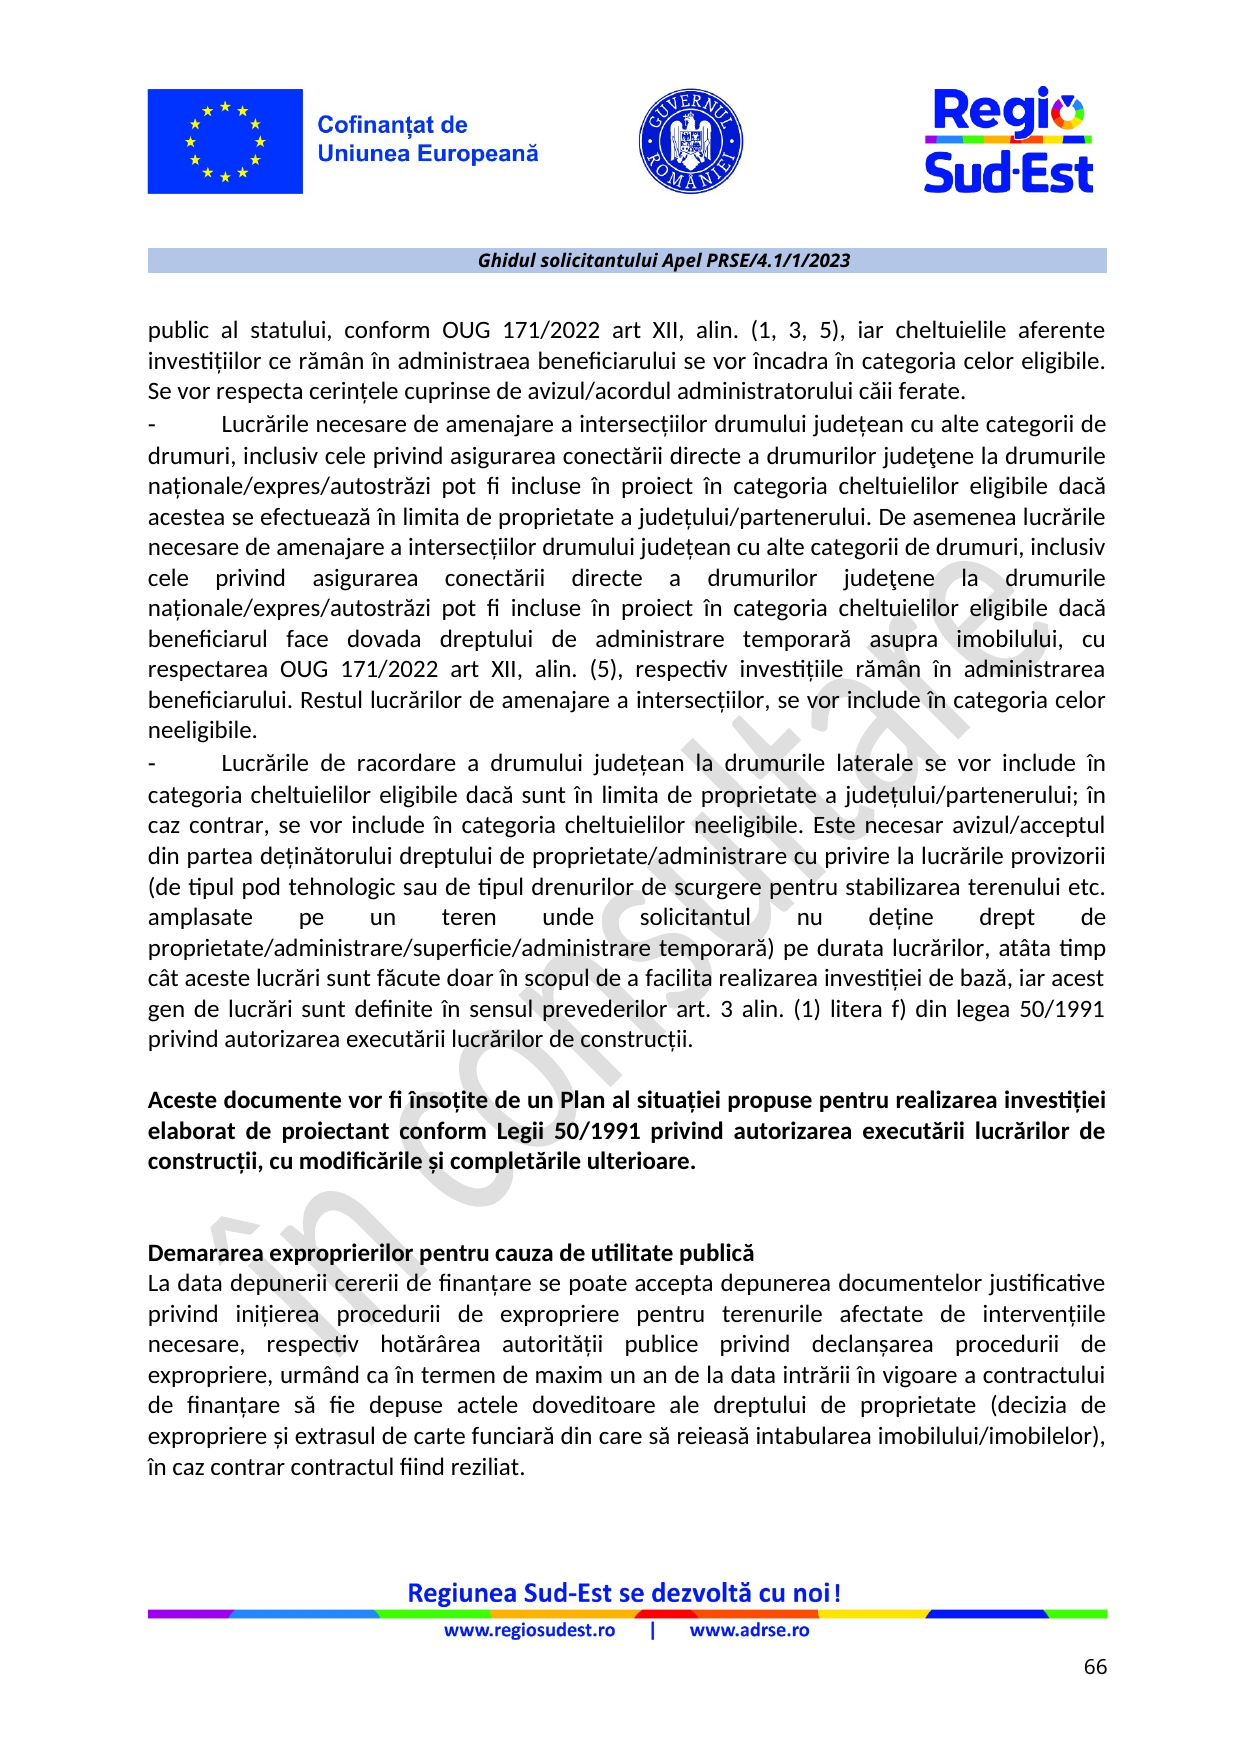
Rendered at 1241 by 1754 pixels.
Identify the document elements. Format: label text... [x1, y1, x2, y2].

list Lucrările de racordare a drumului județean la drumurile laterale se vor include în categoria cheltuielilor eligibile dacă sunt în limita de proprietate a județului/partenerului; în caz contrar, se vor include în categoria cheltuielilor neeligibile. Este necesar avizul/acceptul din partea deținătorului dreptului de proprietate/administrare cu privire la lucrările provizorii (de tipul pod tehnologic sau de tipul drenurilor de scurgere pentru stabilizarea terenului etc. amplasate pe un teren unde solicitantul nu deține drept de proprietate/administrare/superficie/administrare temporară) pe durata lucrărilor, atâta timp cât aceste lucrări sunt făcute doar în scopul de a facilita realizarea investiției de bază, iar acest gen de lucrări sunt definite în sensul prevederilor art. 3 alin. (1) litera f) din legea 50/1991 privind autorizarea executării lucrărilor de construcții. [148, 745, 1107, 1054]
text La data depunerii cererii de finanțare se poate accepta depunerea documentelor justificative privind inițierea procedurii de expropriere pentru terenurile afectate de intervențiile necesare, respectiv hotărârea autorității publice privind declanșarea procedurii de expropriere, urmând ca în termen de maxim un an de la data intrării în vigoare a contractului de finanțare să fie depuse actele doveditoare ale dreptului de proprietate (decizia de expropriere și extrasul de carte funciară din care să reieasă intabularea imobilului/imobilelor), în caz contrar contractul fiind reziliat. [148, 1267, 1107, 1481]
picture [147, 86, 1093, 195]
picture [147, 1582, 1108, 1640]
text Aceste documente vor fi însoțite de un Plan al situației propuse pentru realizarea investiției elaborat de proiectant conform Legii 50/1991 privind autorizarea executării lucrărilor de construcții, cu modificările și completările ulterioare. [148, 1084, 1107, 1176]
text Demararea exproprierilor pentru cauza de utilitate publică [148, 1237, 1107, 1267]
list Lucrările necesare de amenajare a intersecțiilor drumului județean cu alte categorii de drumuri, inclusiv cele privind asigurarea conectării directe a drumurilor judeţene la drumurile naționale/expres/autostrăzi pot fi incluse în proiect în categoria cheltuielilor eligibile dacă acestea se efectuează în limita de proprietate a județului/partenerului. De asemenea lucrările necesare de amenajare a intersecțiilor drumului județean cu alte categorii de drumuri, inclusiv cele privind asigurarea conectării directe a drumurilor judeţene la drumurile naționale/expres/autostrăzi pot fi incluse în proiect în categoria cheltuielilor eligibile dacă beneficiarul face dovada dreptului de administrare temporară asupra imobilului, cu respectarea OUG 171/2022 art XII, alin. (5), respectiv investițiile rămân în administrarea beneficiarului. Restul lucrărilor de amenajare a intersecțiilor, se vor include în categoria celor neeligibile. [148, 406, 1107, 745]
